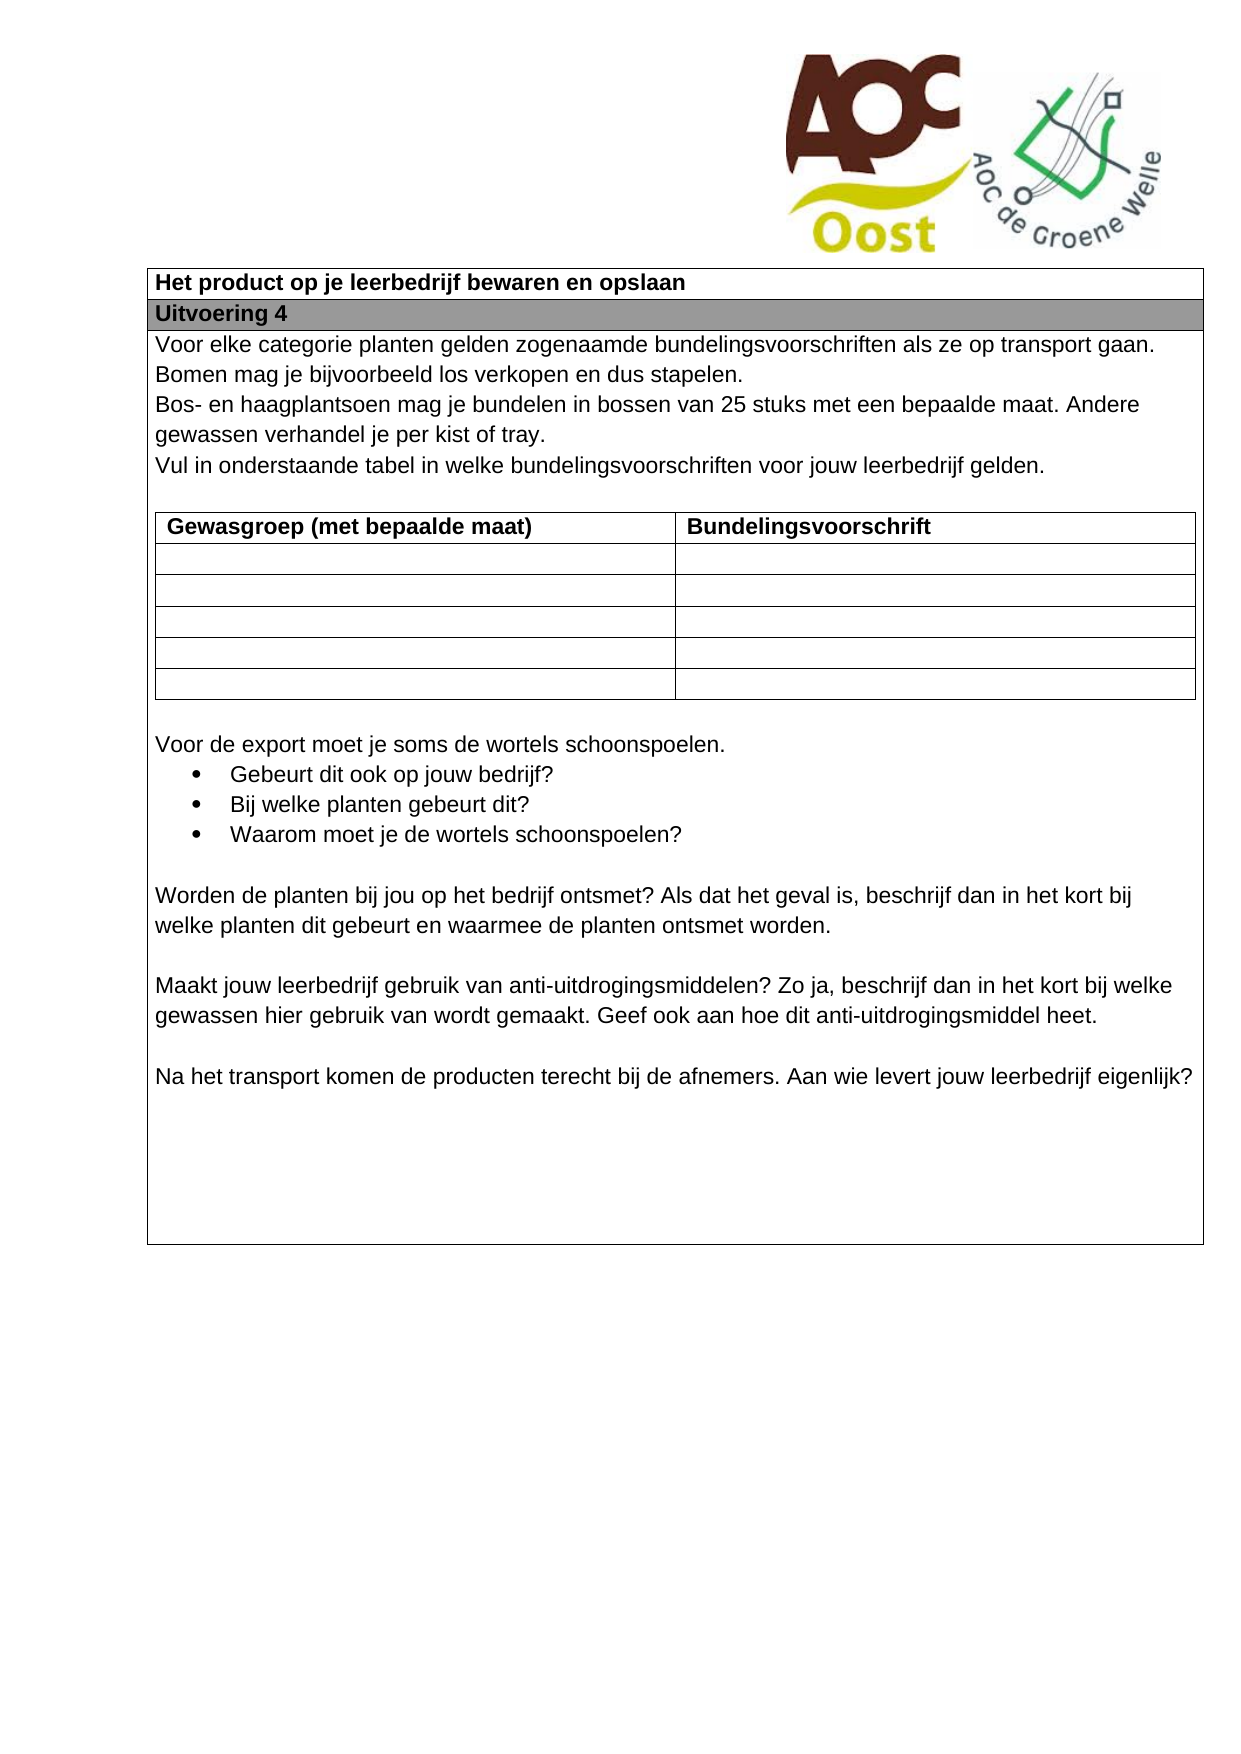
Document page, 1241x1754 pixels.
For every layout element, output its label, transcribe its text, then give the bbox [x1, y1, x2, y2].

table_header Het product op je leerbedrijf bewaren en opslaan [148, 269, 1203, 299]
table_cell Uitvoering 4 [148, 300, 1203, 330]
table_cell Voor elke categorie planten gelden zogenaamde bundelingsvoorschriften als ze op transport gaan. Bomen mag je bijvoorbeeld los verkopen en dus stapelen. Bos- en haagplantsoen mag je bundelen in bossen van 25 stuks met een bepaalde maat. Andere gewassen verhandel je per kist of tray. Vul in onderstaande tabel in welke bundelingsvoorschriften voor jouw leerbedrijf gelden. Voor de export moet je soms de wortels schoonspoelen. Gebeurt dit ook op jouw bedrijf? Bij welke planten gebeurt dit? Waarom moet je de wortels schoonspoelen? Worden de planten bij jou op het bedrijf ontsmet? Als dat het geval is, beschrijf dan in het kort bij welke planten dit gebeurt en waarmee de planten ontsmet worden. Maakt jouw leerbedrijf gebruik van anti-uitdrogingsmiddelen? Zo ja, beschrijf dan in het kort bij welke gewassen hier gebruik van wordt gemaakt. Geef ook aan hoe dit anti-uitdrogingsmiddel heet. Na het transport komen de producten terecht bij de afnemers. Aan wie levert jouw leerbedrijf eigenlijk? [148, 331, 1203, 1244]
picture [786, 54, 1168, 267]
